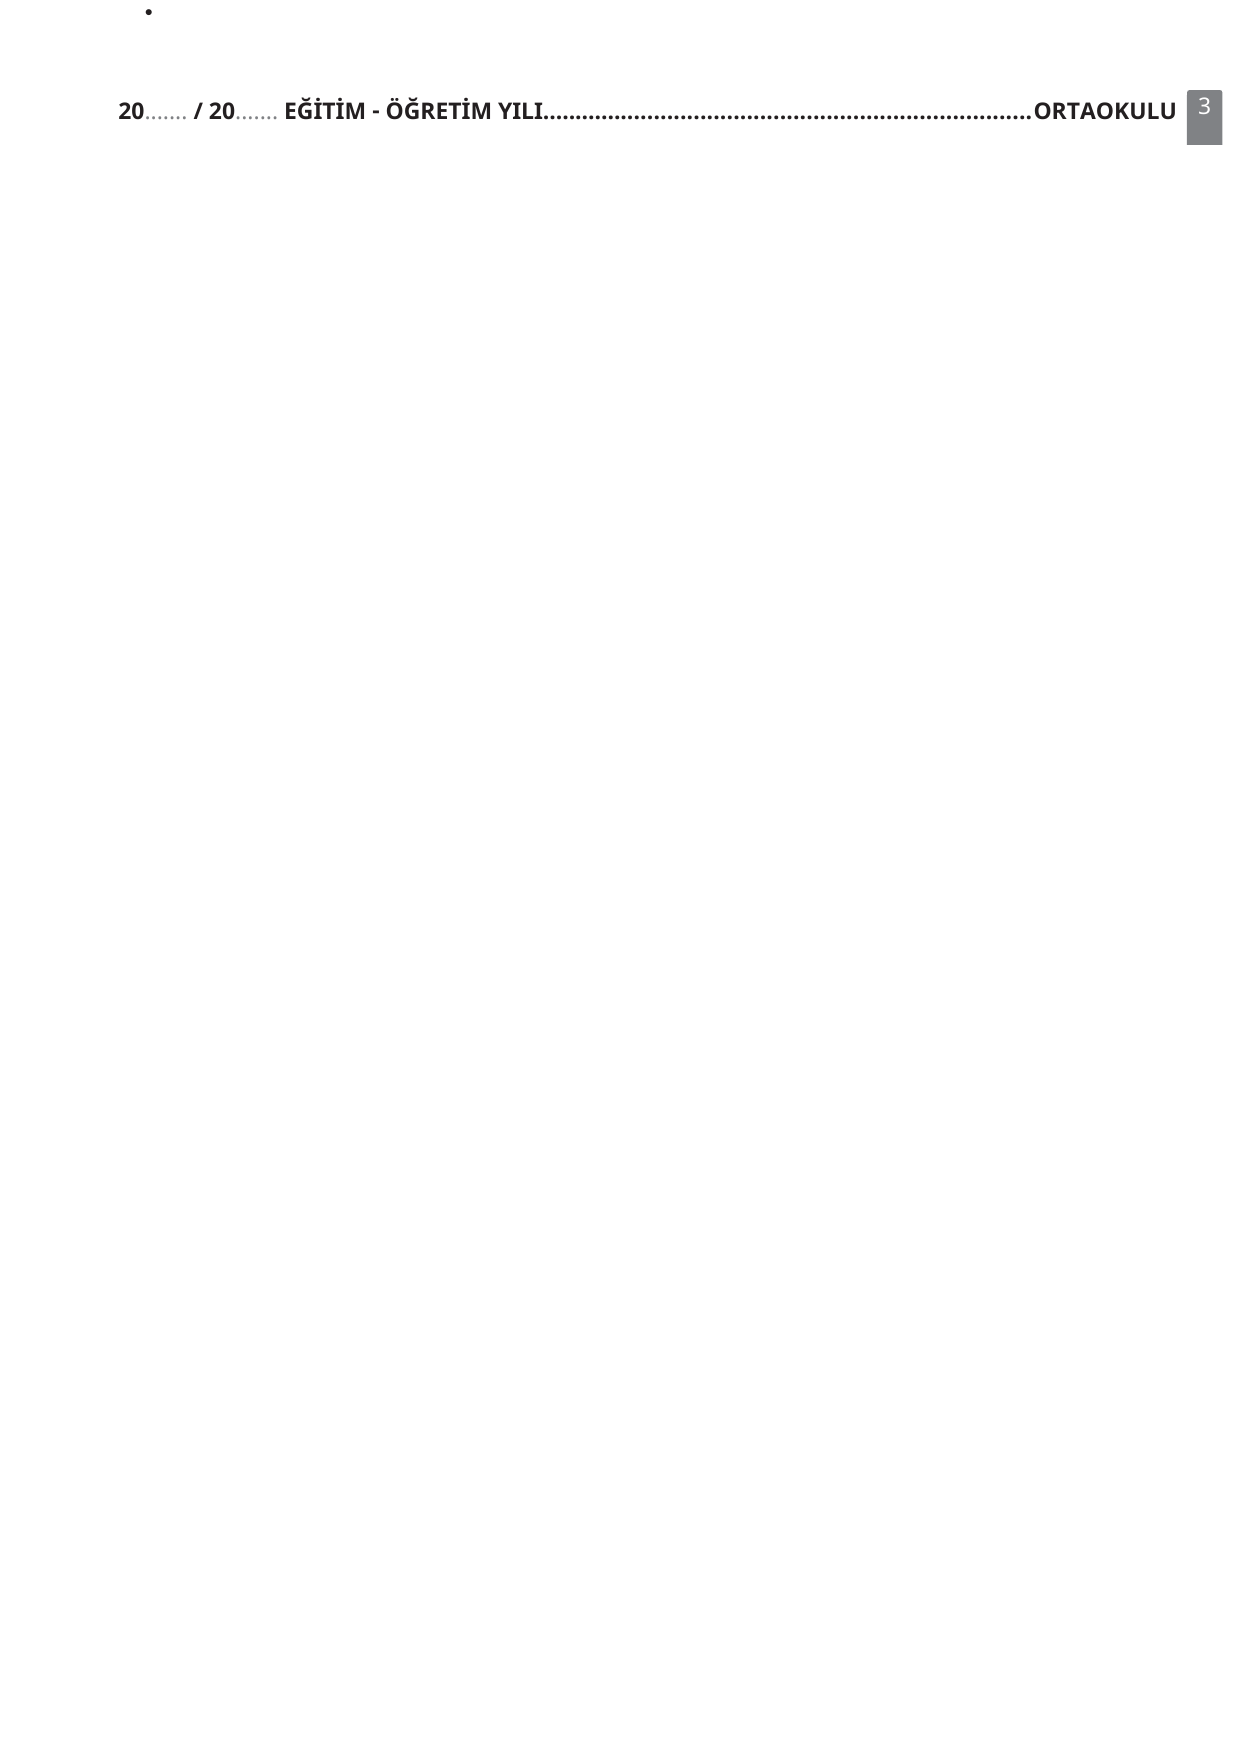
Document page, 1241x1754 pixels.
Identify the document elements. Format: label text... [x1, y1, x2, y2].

text 20....... / 20....... EĞİTİM - ÖĞRETİM YILI ORTAOKULU [118, 94, 1240, 127]
text • [145, 0, 1240, 24]
